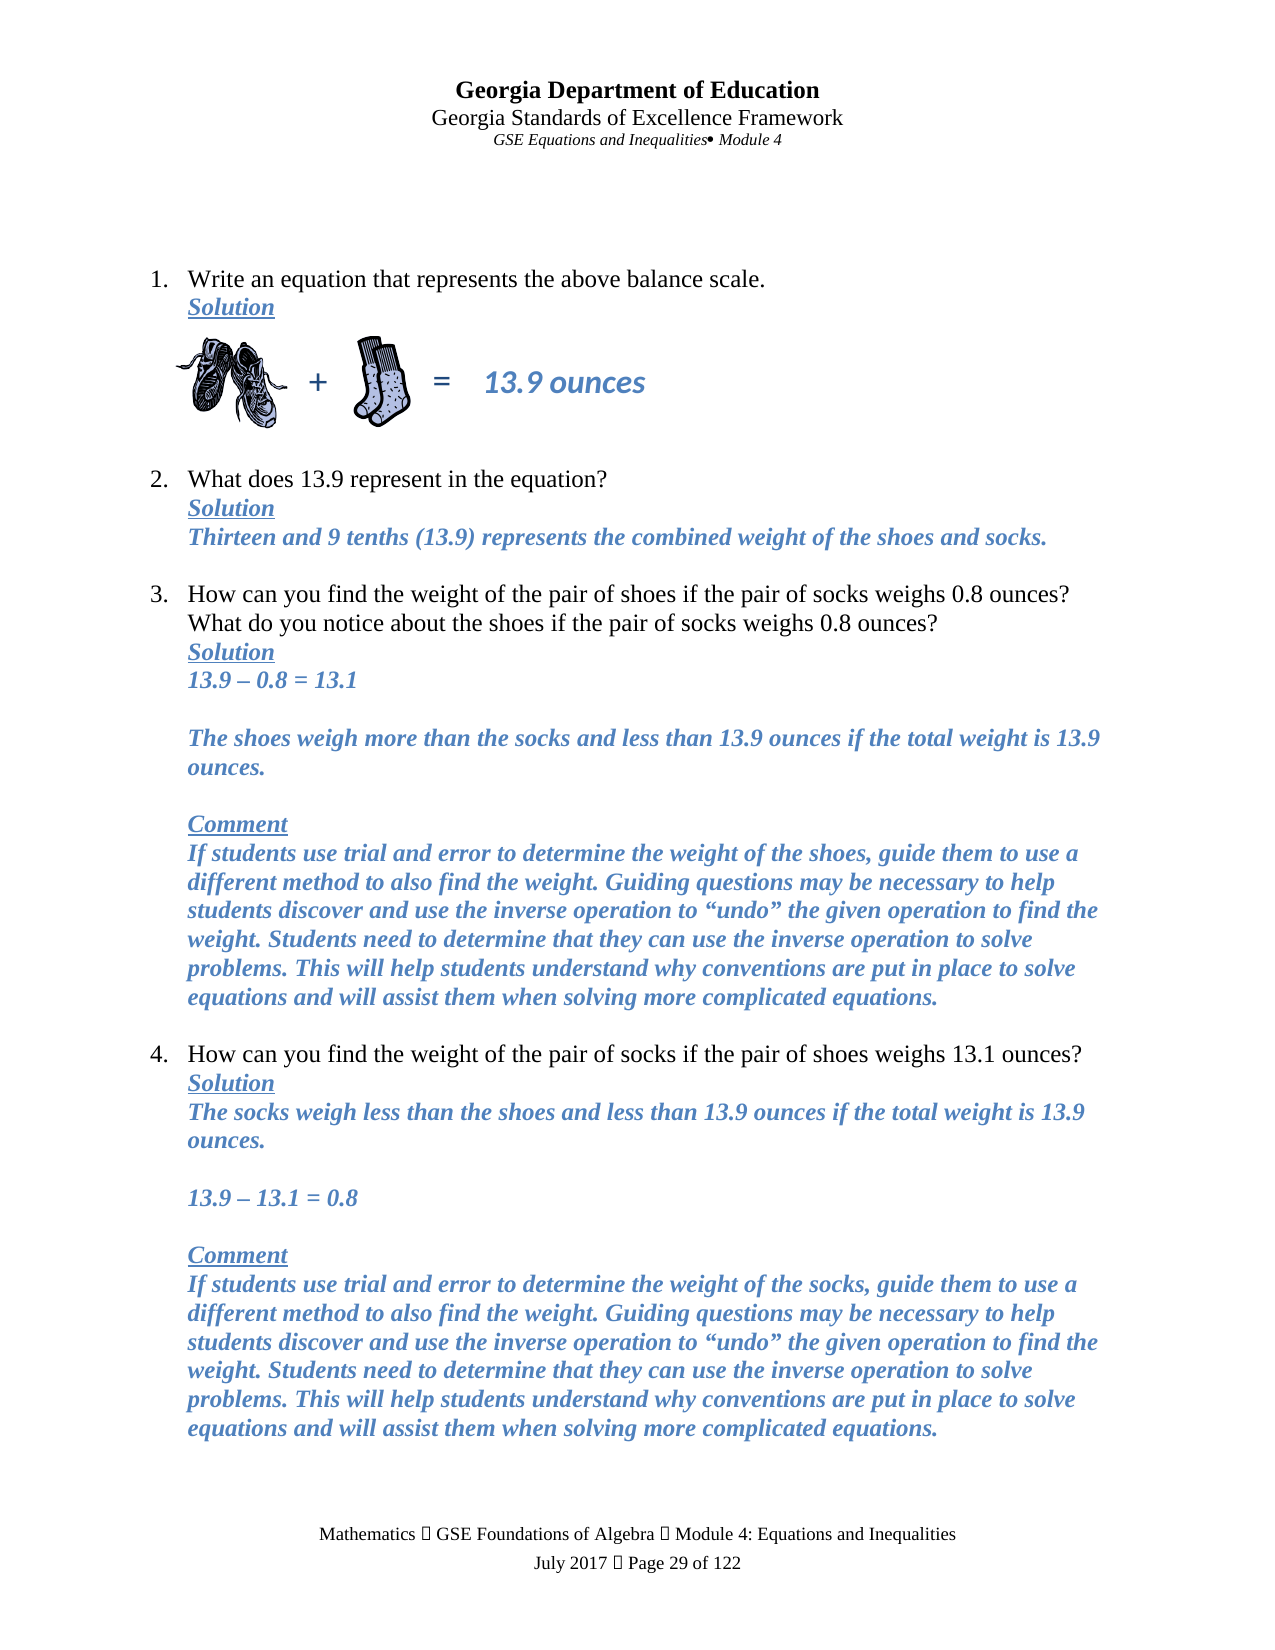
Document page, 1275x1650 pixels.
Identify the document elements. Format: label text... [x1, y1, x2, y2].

list What does 13.9 represent in the equation? [150, 464, 1125, 493]
text Solution [187, 493, 1125, 522]
text If students use trial and error to determine the weight of the socks, guide them to use a different method to also find the weight. Guiding questions may be necessary to help students discover and use the inverse operation to “undo” the given operation to find the weight. Students need to determine that they can use the inverse operation to solve problems. This will help students understand why conventions are put in place to solve equations and will assist them when solving more complicated equations. [187, 1269, 1125, 1442]
list Write an equation that represents the above balance scale. [150, 264, 1125, 292]
text Solution [187, 1068, 1125, 1097]
text 13.9 – 0.8 = 13.1 [150, 665, 1125, 694]
text Thirteen and 9 tenths (13.9) represents the combined weight of the shoes and socks. [187, 522, 1125, 550]
text Solution [187, 292, 1125, 321]
text Comment [187, 809, 1125, 838]
text Solution [187, 637, 1125, 665]
list How can you find the weight of the pair of shoes if the pair of socks weighs 0.8 ounces? What do you notice about the shoes if the pair of socks weighs 0.8 ounces? [150, 579, 1125, 637]
text Comment [150, 1240, 1125, 1269]
text If students use trial and error to determine the weight of the shoes, guide them to use a different method to also find the weight. Guiding questions may be necessary to help students discover and use the inverse operation to “undo” the given operation to find the weight. Students need to determine that they can use the inverse operation to solve problems. This will help students understand why conventions are put in place to solve equations and will assist them when solving more complicated equations. [187, 838, 1125, 1010]
list How can you find the weight of the pair of socks if the pair of shoes weighs 13.1 ounces? [150, 1039, 1125, 1068]
text The socks weigh less than the shoes and less than 13.9 ounces if the total weight is 13.9 ounces. [187, 1097, 1125, 1154]
text The shoes weigh more than the socks and less than 13.9 ounces if the total weight is 13.9 ounces. [187, 723, 1125, 780]
text 13.9 – 13.1 = 0.8 [187, 1183, 1125, 1212]
